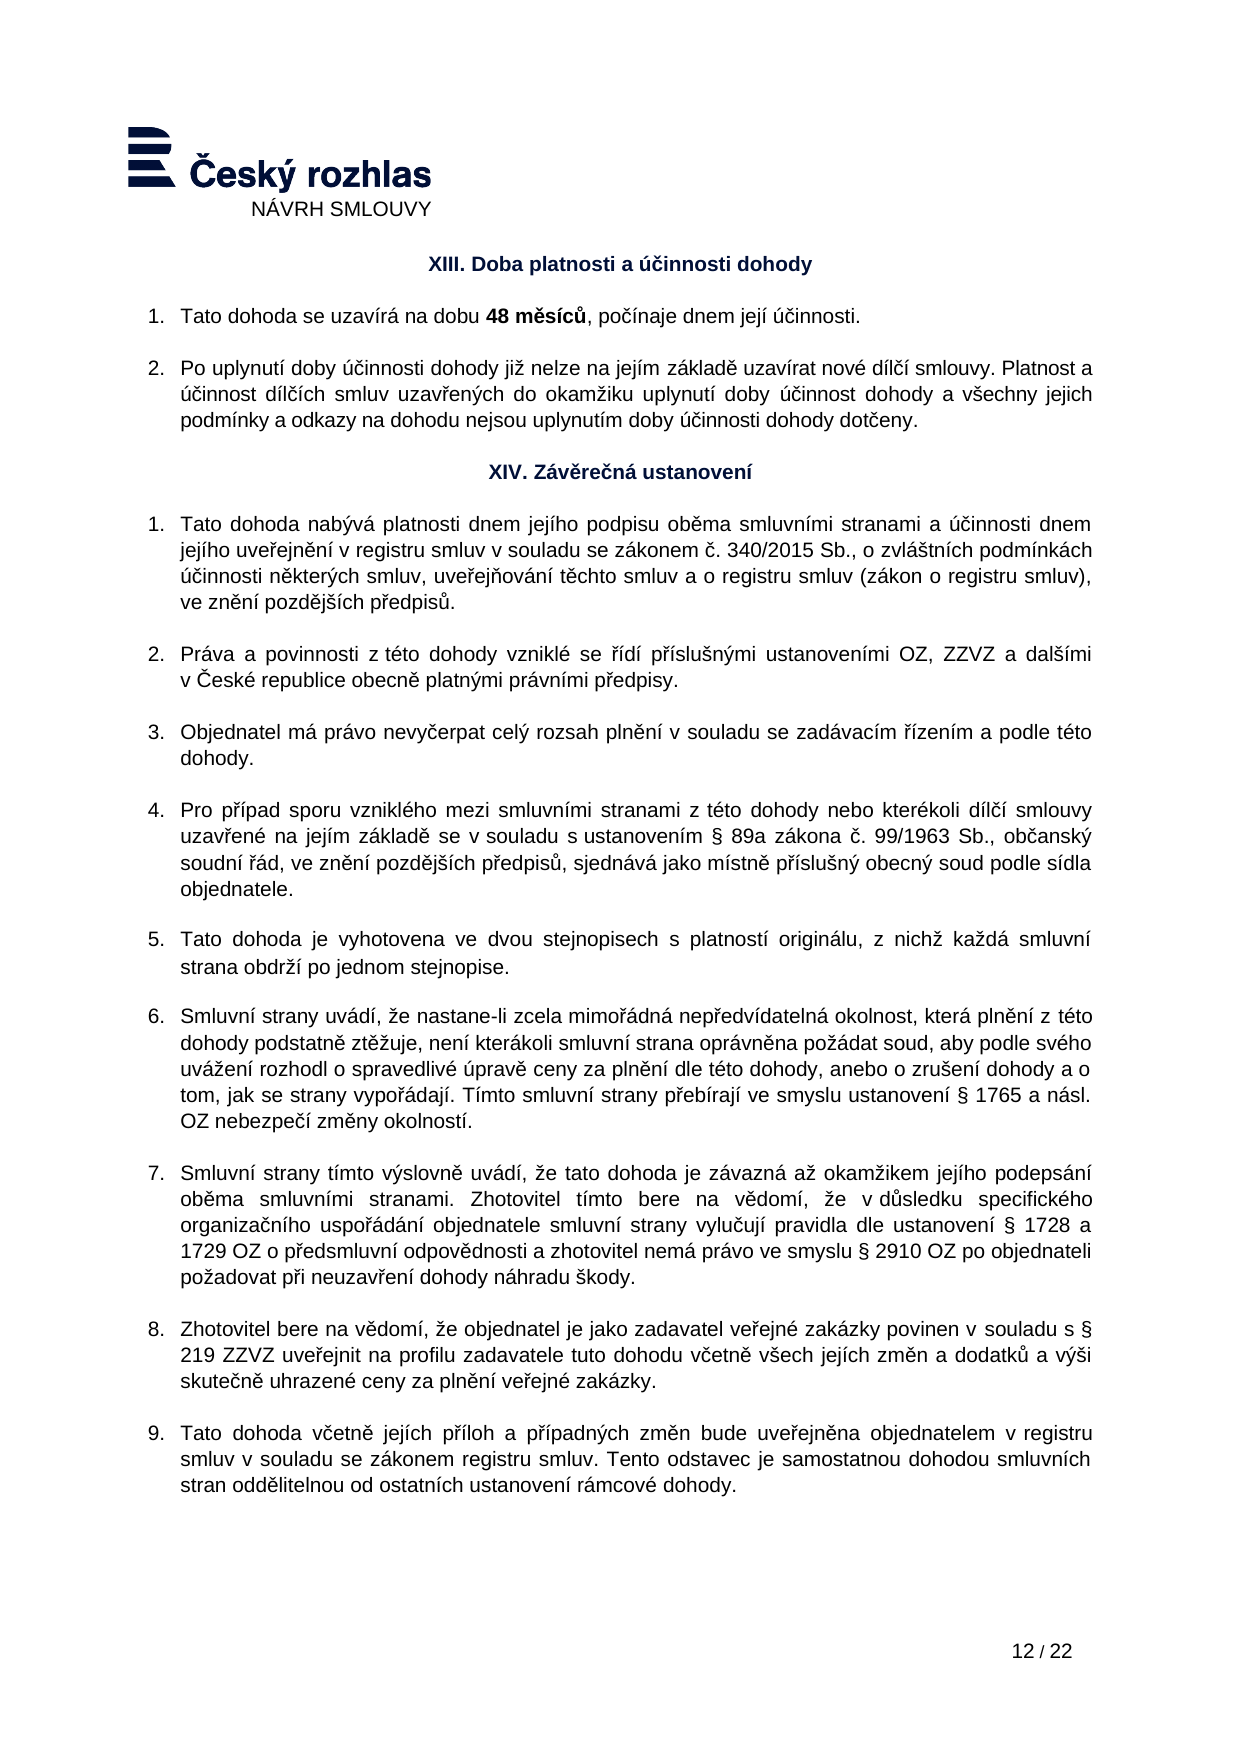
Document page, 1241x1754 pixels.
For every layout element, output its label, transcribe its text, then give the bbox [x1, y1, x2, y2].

list Tato dohoda nabývá platnosti dnem jejího podpisu oběma smluvními stranami a účinnosti dnem jejího uveřejnění v registru smluv v souladu se zákonem č. 340/2015 Sb., o zvláštních podmínkách účinnosti některých smluv, uveřejňování těchto smluv a o registru smluv (zákon o registru smluv), ve znění pozdějších předpisů. [148, 511, 1093, 615]
list Po uplynutí doby účinnosti dohody již nelze na jejím základě uzavírat nové dílčí smlouvy. Platnost a účinnost dílčích smluv uzavřených do okamžiku uplynutí doby účinnost dohody a všechny jejich podmínky a odkazy na dohodu nejsou uplynutím doby účinnosti dohody dotčeny. [148, 354, 1093, 432]
picture [128, 127, 431, 193]
list Zhotovitel bere na vědomí, že objednatel je jako zadavatel veřejné zakázky povinen v souladu s § 219 ZZVZ uveřejnit na profilu zadavatele tuto dohodu včetně všech jejích změn a dodatků a výši skutečně uhrazené ceny za plnění veřejné zakázky. [148, 1316, 1093, 1394]
list Objednatel má právo nevyčerpat celý rozsah plnění v souladu se zadávacím řízením a podle této dohody. [148, 719, 1093, 771]
subtitle Závěrečná ustanovení [148, 458, 1093, 484]
list Tato dohoda se uzavírá na dobu 48 měsíců, počínaje dnem její účinnosti. [148, 302, 1093, 328]
list Tato dohoda včetně jejích příloh a případných změn bude uveřejněna objednatelem v registru smluv v souladu se zákonem registru smluv. Tento odstavec je samostatnou dohodou smluvních stran oddělitelnou od ostatních ustanovení rámcové dohody. [148, 1420, 1093, 1498]
subtitle Doba platnosti a účinnosti dohody [148, 250, 1093, 276]
list Smluvní strany uvádí, že nastane-li zcela mimořádná nepředvídatelná okolnost, která plnění z této dohody podstatně ztěžuje, není kterákoli smluvní strana oprávněna požádat soud, aby podle svého uvážení rozhodl o spravedlivé úpravě ceny za plnění dle této dohody, anebo o zrušení dohody a o tom, jak se strany vypořádají. Tímto smluvní strany přebírají ve smyslu ustanovení § 1765 a násl. OZ nebezpečí změny okolností. [148, 1003, 1093, 1133]
list Smluvní strany tímto výslovně uvádí, že tato dohoda je závazná až okamžikem jejího podepsání oběma smluvními stranami. Zhotovitel tímto bere na vědomí, že v důsledku specifického organizačního uspořádání objednatele smluvní strany vylučují pravidla dle ustanovení § 1728 a 1729 OZ o předsmluvní odpovědnosti a zhotovitel nemá právo ve smyslu § 2910 OZ po objednateli požadovat při neuzavření dohody náhradu škody. [148, 1159, 1093, 1289]
list Práva a povinnosti z této dohody vzniklé se řídí příslušnými ustanoveními OZ, ZZVZ a dalšími v České republice obecně platnými právními předpisy. [148, 641, 1093, 693]
list Pro případ sporu vzniklého mezi smluvními stranami z této dohody nebo kterékoli dílčí smlouvy uzavřené na jejím základě se v souladu s ustanovením § 89a zákona č. 99/1963 Sb., občanský soudní řád, ve znění pozdějších předpisů, sjednává jako místně příslušný obecný soud podle sídla objednatele. [148, 797, 1093, 901]
list Tato dohoda je vyhotovena ve dvou stejnopisech s platností originálu, z nichž každá smluvní strana obdrží po jednom stejnopise. [148, 927, 1093, 979]
